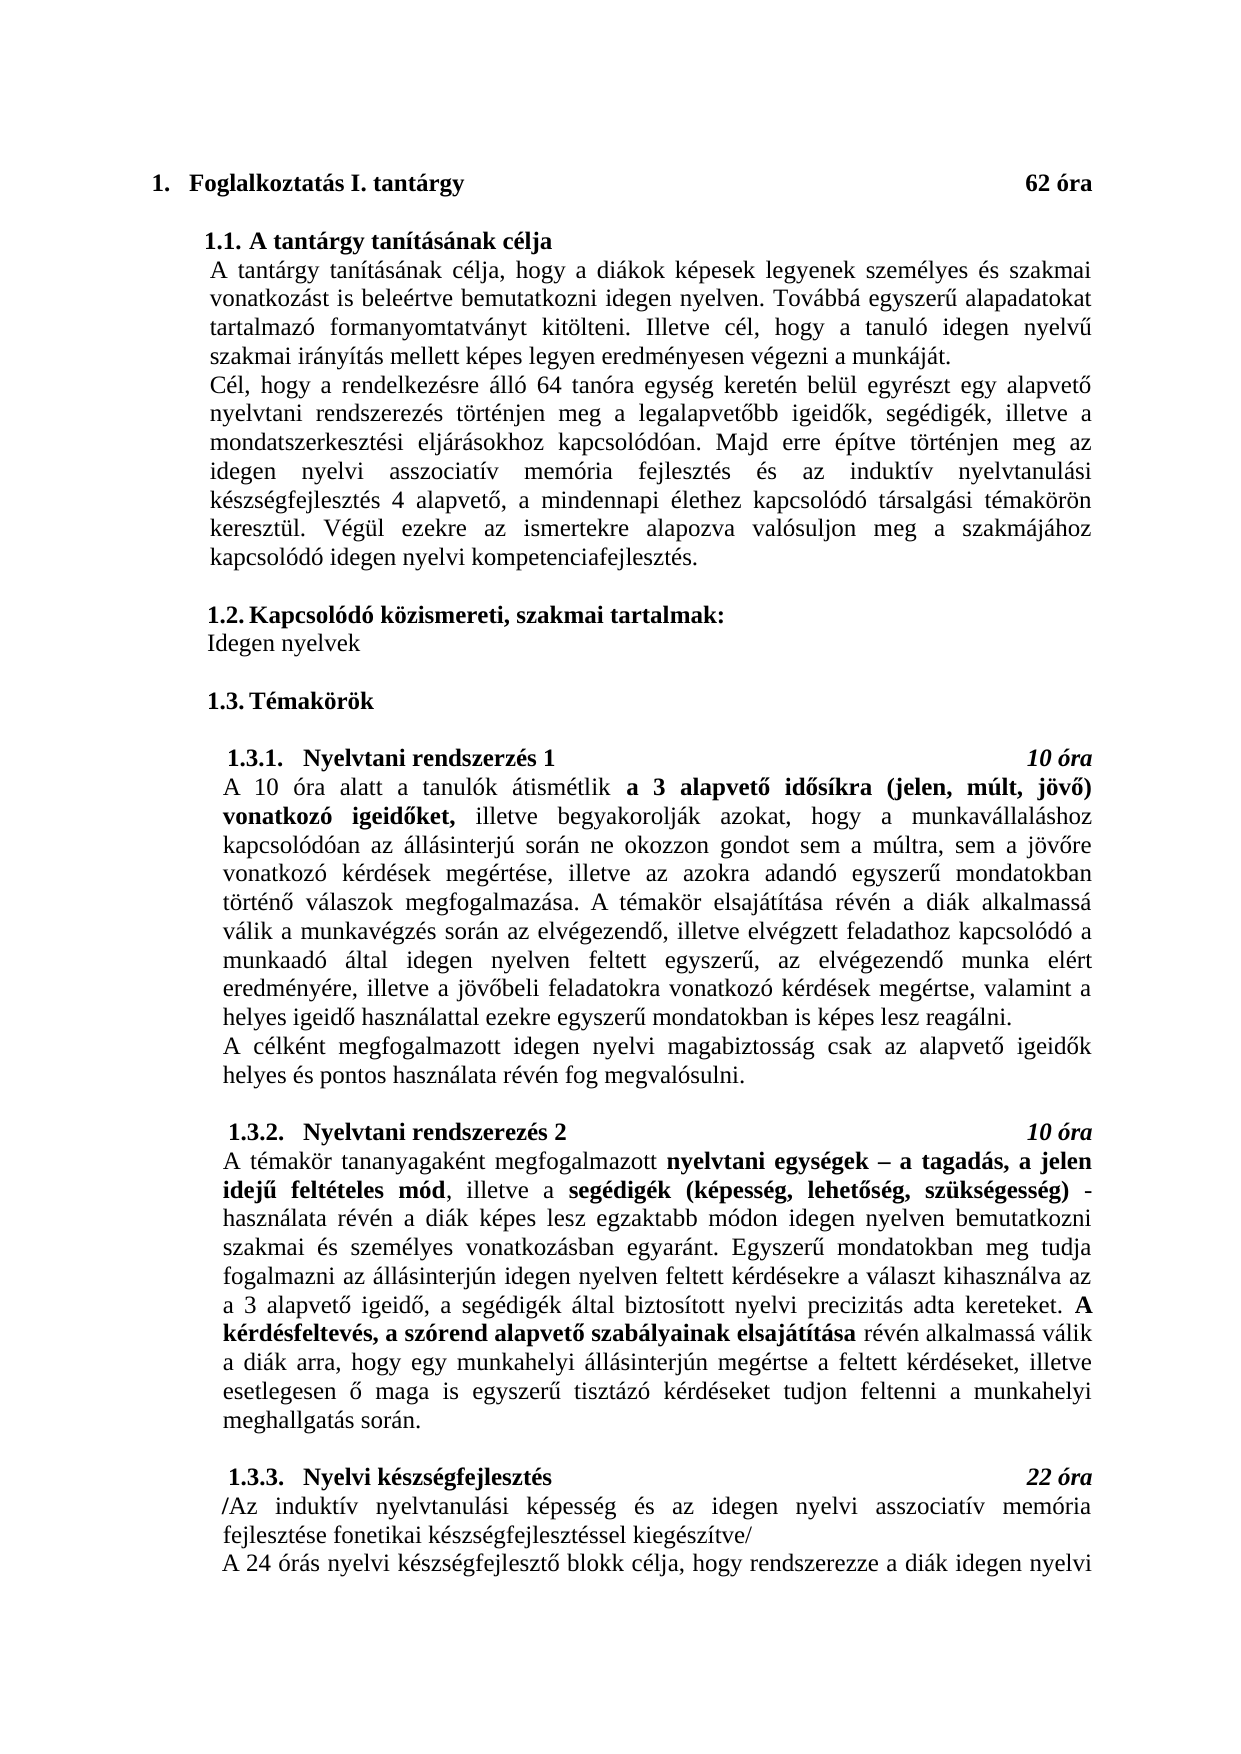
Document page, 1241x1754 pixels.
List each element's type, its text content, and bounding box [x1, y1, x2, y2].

text /Az induktív nyelvtanulási képesség és az idegen nyelvi asszociatív memória fejlesztése fonetikai készségfejlesztéssel kiegészítve/ [222, 1491, 1092, 1548]
list Kapcsolódó közismereti, szakmai tartalmak: [207, 600, 1092, 628]
text Idegen nyelvek [148, 628, 1092, 657]
text A tantárgy tanításának célja, hogy a diákok képesek legyenek személyes és szakmai vonatkozást is beleértve bemutatkozni idegen nyelven. Továbbá egyszerű alapadatokat tartalmazó formanyomtatványt kitölteni. Illetve cél, hogy a tanuló idegen nyelvű szakmai irányítás mellett képes legyen eredményesen végezni a munkáját. [209, 255, 1092, 370]
list Nyelvtani rendszerzés 1 10 óra [222, 743, 1092, 772]
list Nyelvi készségfejlesztés 22 óra [223, 1462, 1092, 1491]
text A célként megfogalmazott idegen nyelvi magabiztosság csak az alapvető igeidők helyes és pontos használata révén fog megvalósulni. [223, 1031, 1092, 1088]
list Témakörök [207, 686, 1092, 715]
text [222, 1548, 1092, 1577]
text A 10 óra alatt a tanulók átismétlik a 3 alapvető idősíkra (jelen, múlt, jövő) vonatkozó igeidőket, illetve begyakorolják azokat, hogy a munkavállaláshoz kapcsolódóan az állásinterjú során ne okozzon gondot sem a múltra, sem a jövőre vonatkozó kérdések megértése, illetve az azokra adandó egyszerű mondatokban történő válaszok megfogalmazása. A témakör elsajátítása révén a diák alkalmassá válik a munkavégzés során az elvégezendő, illetve elvégzett feladathoz kapcsolódó a munkaadó által idegen nyelven feltett egyszerű, az elvégezendő munka elért eredményére, illetve a jövőbeli feladatokra vonatkozó kérdések megértse, valamint a helyes igeidő használattal ezekre egyszerű mondatokban is képes lesz reagálni. [223, 772, 1092, 1031]
list A tantárgy tanításának célja [204, 226, 1092, 255]
list Nyelvtani rendszerezés 2 10 óra [223, 1117, 1092, 1146]
list Foglalkoztatás I. tantárgy 62 óra [148, 168, 1092, 197]
text A témakör tananyagaként megfogalmazott nyelvtani egységek – a tagadás, a jelen idejű feltételes mód, illetve a segédigék (képesség, lehetőség, szükségesség) - használata révén a diák képes lesz egzaktabb módon idegen nyelven bemutatkozni szakmai és személyes vonatkozásban egyaránt. Egyszerű mondatokban meg tudja fogalmazni az állásinterjún idegen nyelven feltett kérdésekre a választ kihasználva az a 3 alapvető igeidő, a segédigék által biztosított nyelvi precizitás adta kereteket. A kérdésfeltevés, a szórend alapvető szabályainak elsajátítása révén alkalmassá válik a diák arra, hogy egy munkahelyi állásinterjún megértse a feltett kérdéseket, illetve esetlegesen ő maga is egyszerű tisztázó kérdéseket tudjon feltenni a munkahelyi meghallgatás során. [223, 1146, 1092, 1433]
text Cél, hogy a rendelkezésre álló 64 tanóra egység keretén belül egyrészt egy alapvető nyelvtani rendszerezés történjen meg a legalapvetőbb igeidők, segédigék, illetve a mondatszerkesztési eljárásokhoz kapcsolódóan. Majd erre építve történjen meg az idegen nyelvi asszociatív memória fejlesztés és az induktív nyelvtanulási készségfejlesztés 4 alapvető, a mindennapi élethez kapcsolódó társalgási témakörön keresztül. Végül ezekre az ismertekre alapozva valósuljon meg a szakmájához kapcsolódó idegen nyelvi kompetenciafejlesztés. [209, 370, 1092, 571]
